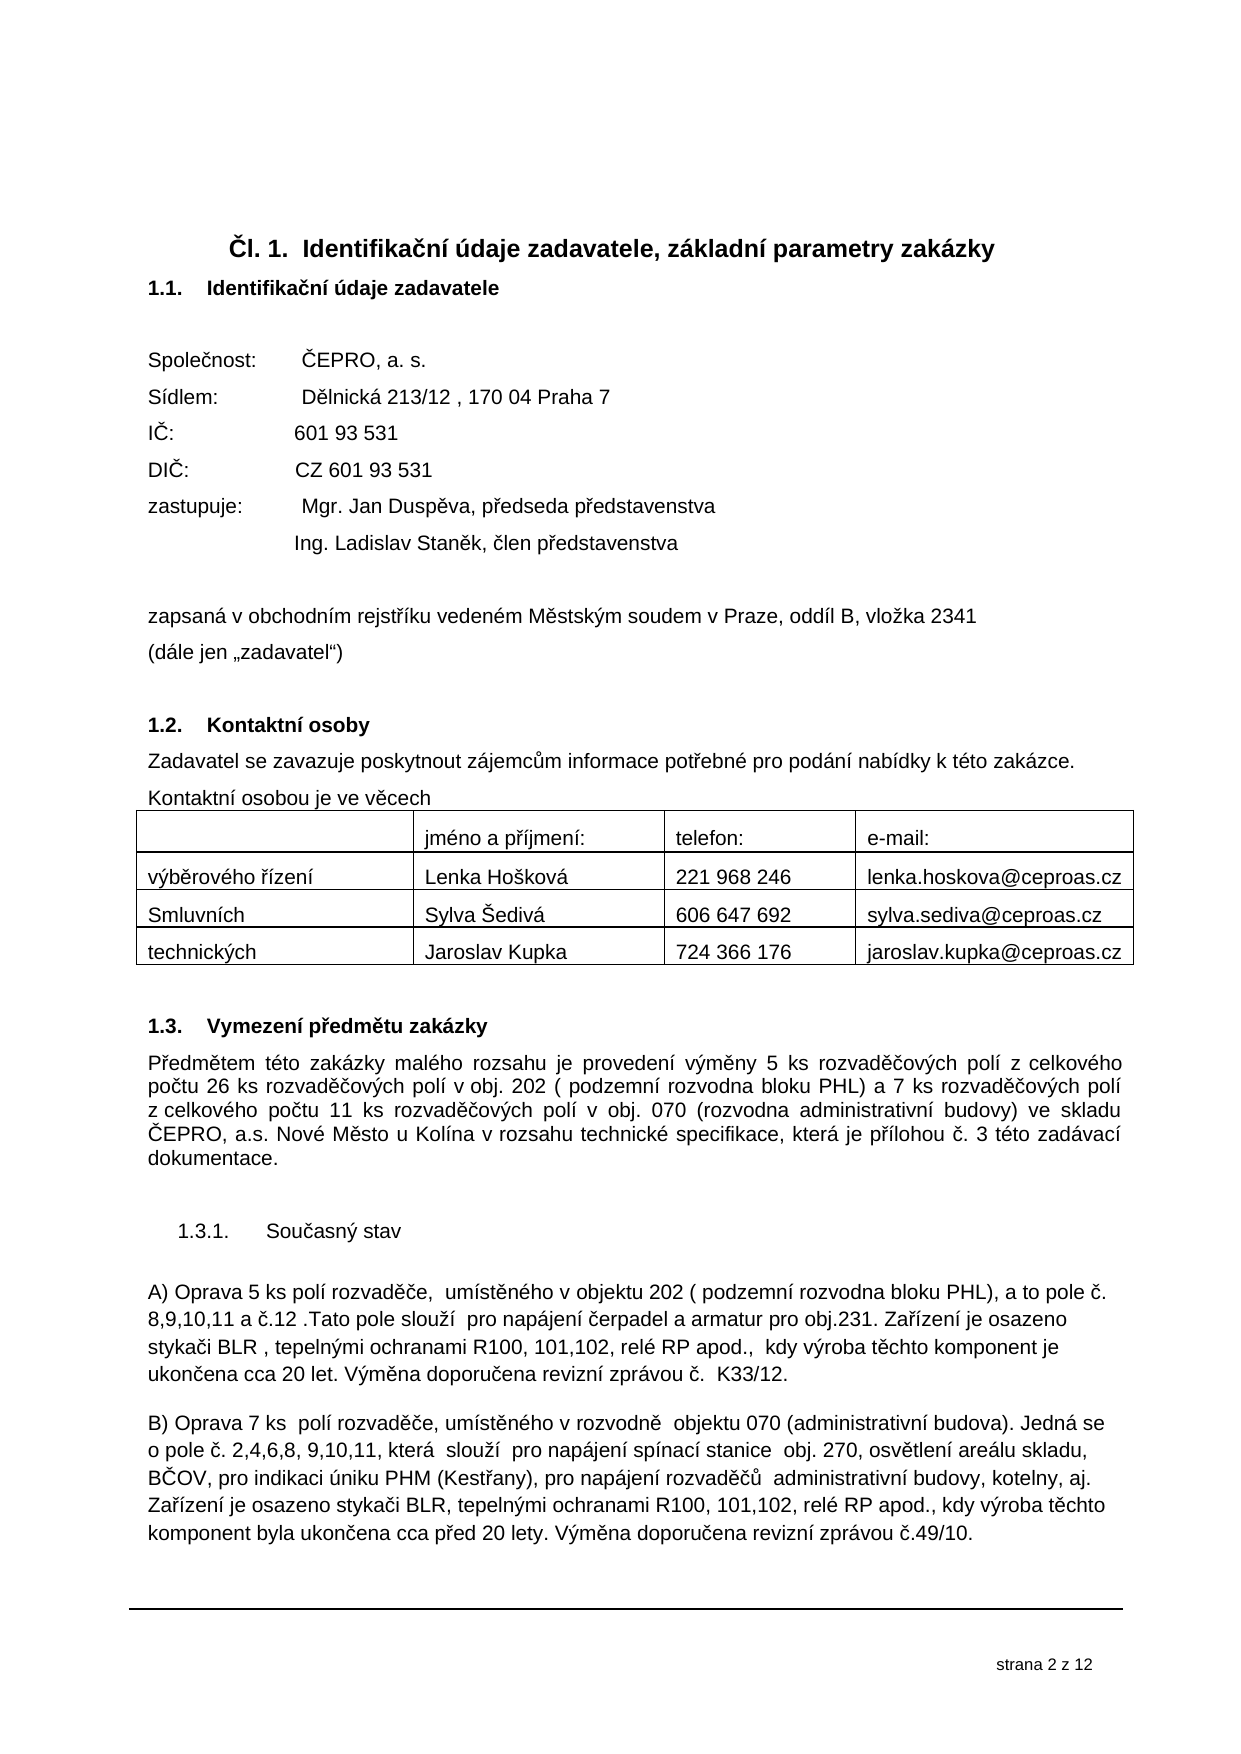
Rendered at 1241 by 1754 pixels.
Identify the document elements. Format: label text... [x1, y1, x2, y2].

table_cell Jaroslav Kupka [414, 928, 664, 964]
text Identifikační údaje zadavatele [148, 275, 1122, 299]
text zapsaná v obchodním rejstříku vedeném Městským soudem v Praze, oddíl B, vložka 2341 [148, 603, 1122, 627]
text Kontaktní osoby [148, 713, 1122, 737]
text zastupuje: Mgr. Jan Duspěva, předseda představenstva [148, 494, 1122, 518]
text (dále jen „zadavatel“) [148, 640, 1122, 664]
table_cell 724 366 176 [665, 928, 855, 964]
text B) Oprava 7 ks polí rozvaděče, umístěného v rozvodně objektu 070 (administrativní budova). Jedná se o pole č. 2,4,6,8, 9,10,11, která slouží pro napájení spínací stanice obj. 270, osvětlení areálu skladu, BČOV, pro indikaci úniku PHM (Kestřany), pro napájení rozvaděčů administrativní budovy, kotelny, aj. Zařízení je osazeno stykači BLR, tepelnými ochranami R100, 101,102, relé RP apod., kdy výroba těchto komponent byla ukončena cca před 20 lety. Výměna doporučena revizní zprávou č.49/10. [148, 1410, 1122, 1544]
table_cell Lenka Hošková [414, 853, 664, 889]
table_cell 221 968 246 [665, 853, 855, 889]
table_cell 606 647 692 [665, 890, 855, 926]
table_cell výběrového řízení [137, 853, 413, 889]
table_cell technických [137, 928, 413, 964]
table_header telefon: [665, 811, 855, 851]
text Ing. Ladislav Staněk, člen představenstva [148, 531, 1122, 554]
table_cell Smluvních [137, 890, 413, 926]
text Kontaktní osobou je ve věcech [148, 786, 1122, 810]
table_cell sylva.sediva@ceproas.cz [856, 890, 1133, 926]
text Současný stav [177, 1219, 1122, 1243]
text Zadavatel se zavazuje poskytnout zájemcům informace potřebné pro podání nabídky k této zakázce. [148, 749, 1122, 773]
table_cell lenka.hoskova@ceproas.cz [856, 853, 1133, 889]
text DIČ: CZ 601 93 531 [148, 458, 1122, 482]
table_header [137, 811, 413, 851]
text A) Oprava 5 ks polí rozvaděče, umístěného v objektu 202 ( podzemní rozvodna bloku PHL), a to pole č. 8,9,10,11 a č.12 .Tato pole slouží pro napájení čerpadel a armatur pro obj.231. Zařízení je osazeno stykači BLR , tepelnými ochranami R100, 101,102, relé RP apod., kdy výroba těchto komponent je ukončena cca 20 let. Výměna doporučena revizní zprávou č. K33/12. [148, 1279, 1122, 1386]
table_cell jaroslav.kupka@ceproas.cz [856, 928, 1133, 964]
text Společnost: ČEPRO, a. s. [148, 348, 1122, 372]
table_cell Sylva Šedivá [414, 890, 664, 926]
text Sídlem: Dělnická 213/12 , 170 04 Praha 7 [148, 385, 1122, 409]
text Předmětem této zakázky malého rozsahu je provedení výměny 5 ks rozvaděčových polí z celkového počtu 26 ks rozvaděčových polí v obj. 202 ( podzemní rozvodna bloku PHL) a 7 ks rozvaděčových polí z celkového počtu 11 ks rozvaděčových polí v obj. 070 (rozvodna administrativní budovy) ve skladu ČEPRO, a.s. Nové Město u Kolína v rozsahu technické specifikace, která je přílohou č. 3 této zadávací dokumentace. [148, 1050, 1122, 1170]
table_header jméno a příjmení: [414, 811, 664, 851]
table_header e-mail: [856, 811, 1133, 851]
text IČ: 601 93 531 [148, 421, 1122, 445]
text Identifikační údaje zadavatele, základní parametry zakázky [102, 234, 1122, 263]
text Vymezení předmětu zakázky [148, 1014, 1122, 1038]
